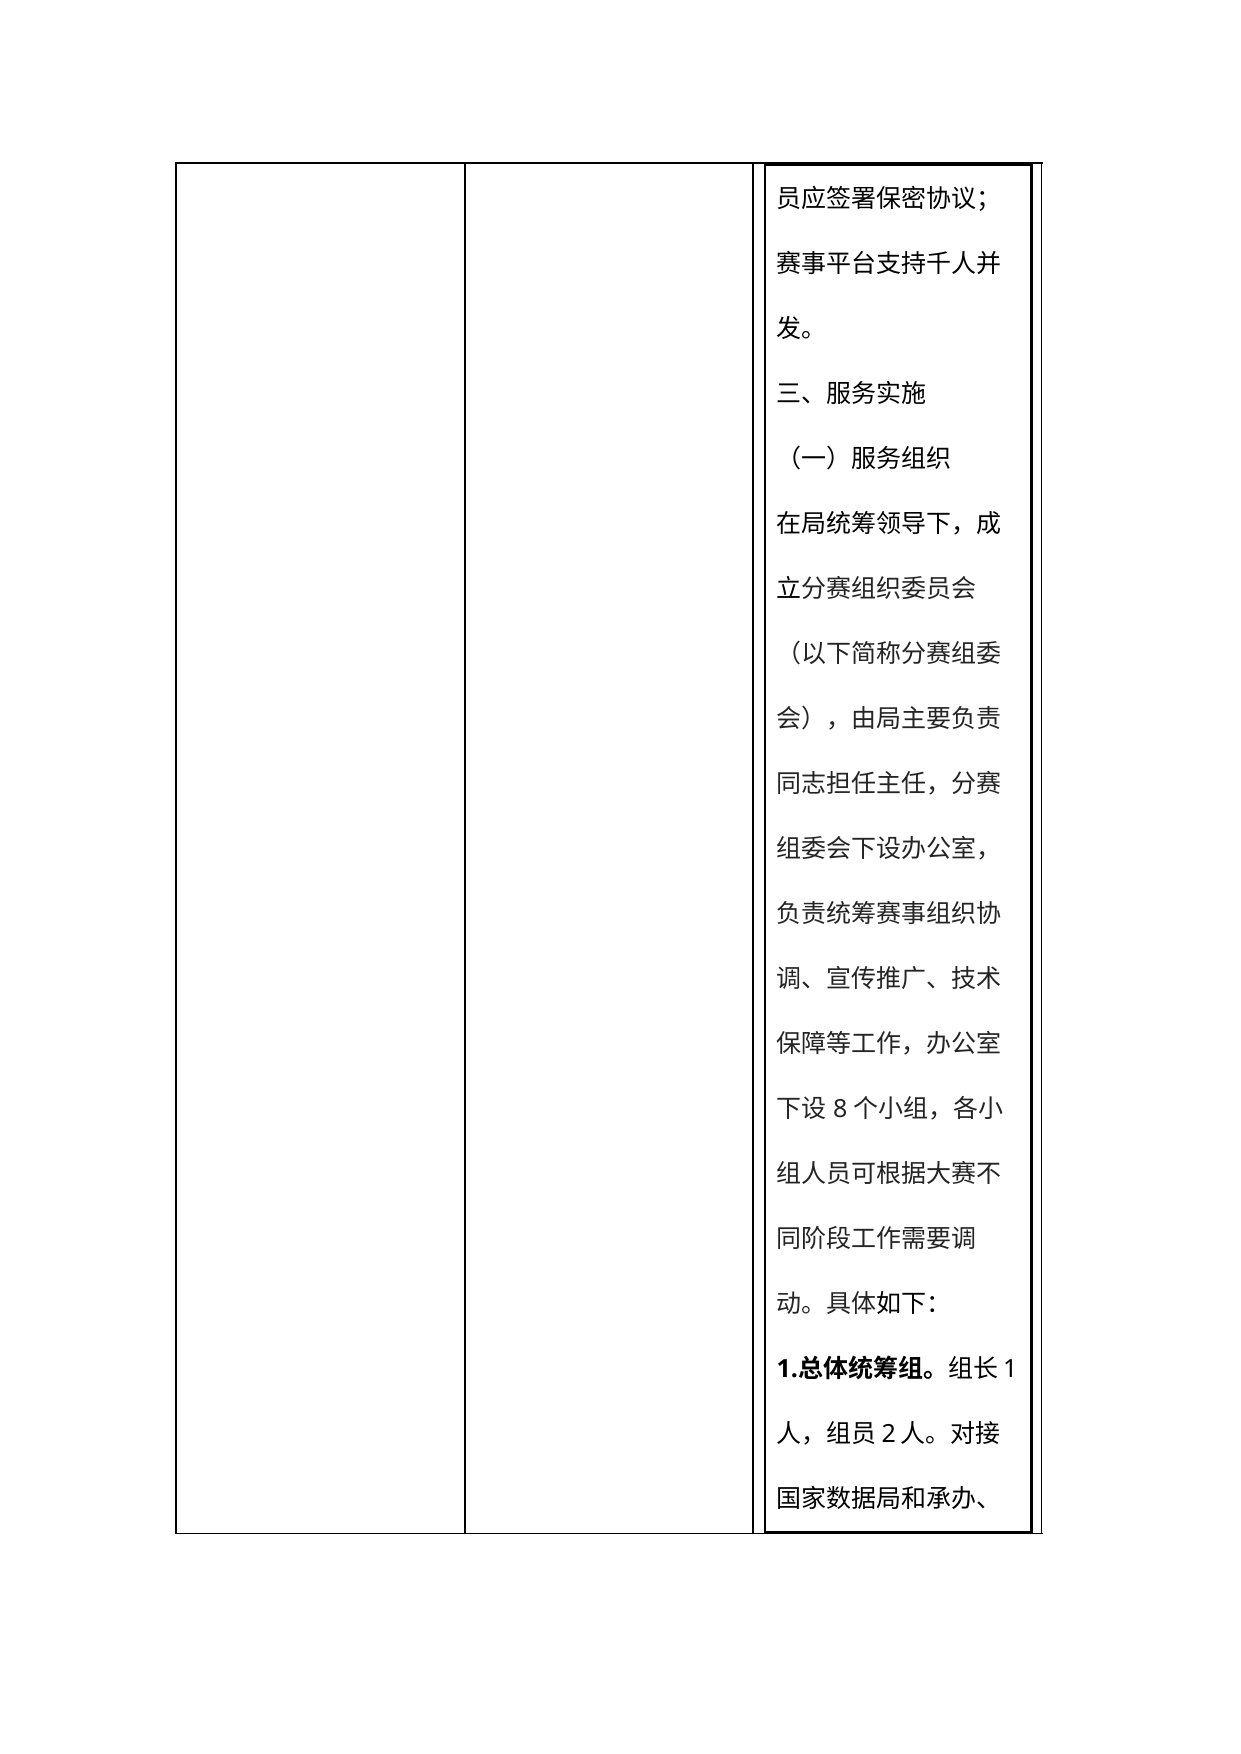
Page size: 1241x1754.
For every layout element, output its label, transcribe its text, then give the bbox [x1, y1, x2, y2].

table_cell [466, 164, 752, 1533]
table_cell [1033, 164, 1041, 1533]
table_cell [754, 164, 764, 1533]
table_cell [766, 166, 1030, 1531]
table_cell 1 [177, 164, 464, 1533]
